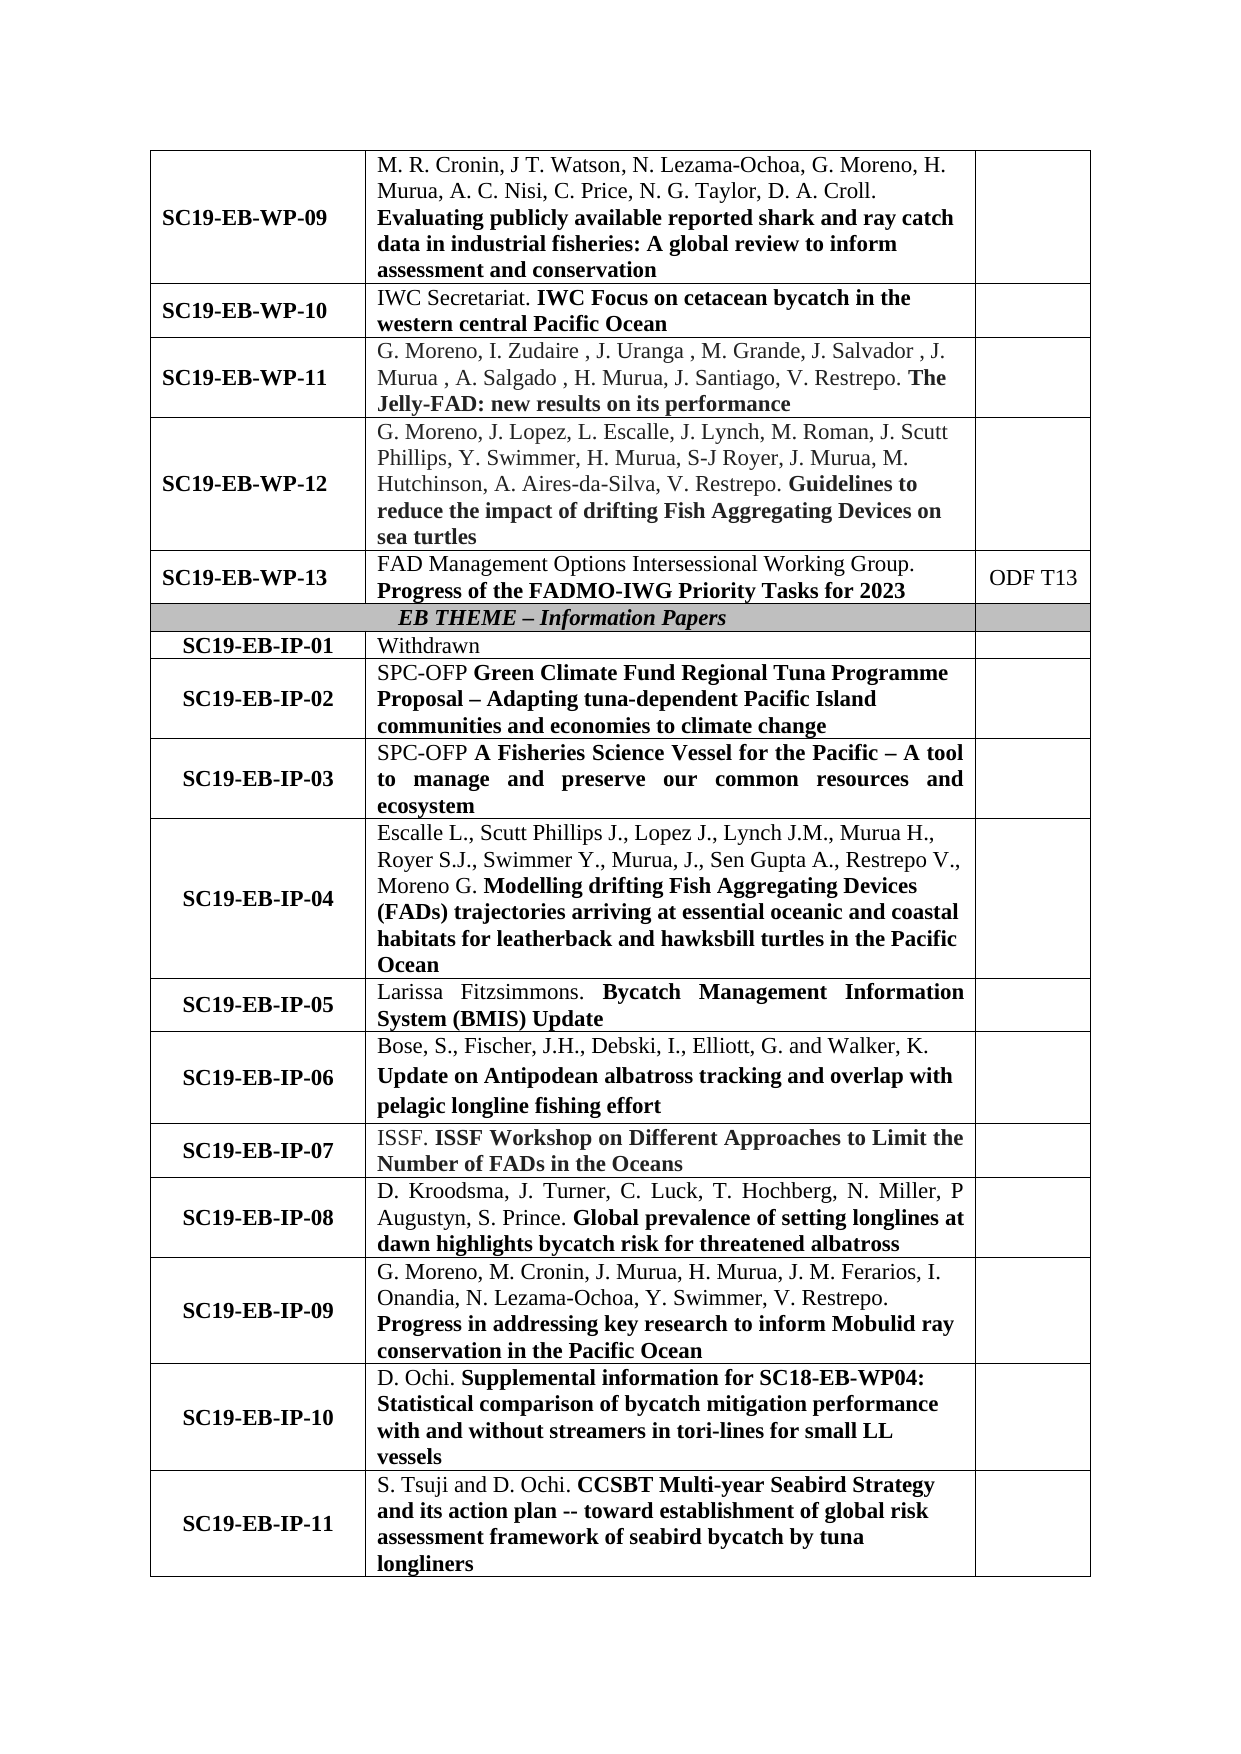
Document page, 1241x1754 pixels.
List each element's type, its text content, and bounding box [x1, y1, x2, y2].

table_cell SC19-EB-IP-01 [151, 632, 365, 658]
table_cell [976, 1471, 1090, 1576]
table_cell SPC-OFP Green Climate Fund Regional Tuna Programme Proposal – Adapting tuna-dependent Pacific Island communities and economies to climate change [366, 659, 975, 738]
table_cell G. Moreno, I. Zudaire , J. Uranga , M. Grande, J. Salvador , J. Murua , A. Salgado , H. Murua, J. Santiago, V. Restrepo. The Jelly-FAD: new results on its performance [366, 338, 975, 417]
table_cell [976, 1364, 1090, 1469]
table_cell SC19-EB-IP-10 [151, 1364, 365, 1469]
table_cell Bose, S., Fischer, J.H., Debski, I., Elliott, G. and Walker, K. Update on Antipodean albatross tracking and overlap with pelagic longline fishing effort [366, 1032, 975, 1123]
table_cell S. Tsuji and D. Ochi. CCSBT Multi-year Seabird Strategy and its action plan -- toward establishment of global risk assessment framework of seabird bycatch by tuna longliners [366, 1471, 975, 1576]
table_cell [976, 632, 1090, 658]
table_cell [976, 979, 1090, 1031]
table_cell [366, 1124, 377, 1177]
table_cell SC19-EB-IP-06 [151, 1032, 365, 1123]
table_cell SC19-EB-IP-04 [151, 819, 365, 977]
table_cell [976, 284, 1090, 337]
table_cell SC19-EB-IP-08 [151, 1178, 365, 1257]
table_cell Escalle L., Scutt Phillips J., Lopez J., Lynch J.M., Murua H., Royer S.J., Swimmer Y., Murua, J., Sen Gupta A., Restrepo V., Moreno G. Modelling drifting Fish Aggregating Devices (FADs) trajectories arriving at essential oceanic and coastal habitats for leatherback and hawksbill turtles in the Pacific Ocean [366, 819, 975, 977]
table_cell [976, 1124, 1090, 1177]
table_cell SC19-EB-IP-07 [151, 1124, 365, 1177]
table_cell [976, 604, 1090, 631]
table_cell FAD Management Options Intersessional Working Group. Progress of the FADMO-IWG Priority Tasks for 2023 [366, 551, 975, 603]
table_cell IWC Secretariat. IWC Focus on cetacean bycatch in the western central Pacific Ocean [366, 284, 975, 337]
table_cell SC19-EB-IP-11 [151, 1471, 365, 1576]
table_cell SC19-EB-WP-10 [151, 284, 365, 337]
table_cell SC19-EB-WP-13 [151, 551, 365, 603]
table_cell D. Ochi. Supplemental information for SC18-EB-WP04: Statistical comparison of bycatch mitigation performance with and without streamers in tori-lines for small LL vessels [366, 1364, 975, 1469]
table_cell Larissa Fitzsimmons. Bycatch Management Information System (BMIS) Update [366, 979, 975, 1031]
table_cell SPC-OFP A Fisheries Science Vessel for the Pacific – A tool to manage and preserve our common resources and ecosystem [366, 739, 975, 818]
table_cell [976, 418, 1090, 549]
table_cell [976, 659, 1090, 738]
table_cell SC19-EB-IP-03 [151, 739, 365, 818]
table_cell ODF T13 [976, 551, 1090, 603]
table_cell D. Kroodsma, J. Turner, C. Luck, T. Hochberg, N. Miller, P Augustyn, S. Prince. Global prevalence of setting longlines at dawn highlights bycatch risk for threatened albatross [366, 1178, 975, 1257]
table_cell [976, 1032, 1090, 1123]
table_cell G. Moreno, M. Cronin, J. Murua, H. Murua, J. M. Ferarios, I. Onandia, N. Lezama-Ochoa, Y. Swimmer, V. Restrepo. Progress in addressing key research to inform Mobulid ray conservation in the Pacific Ocean [366, 1258, 975, 1363]
table_cell EB THEME – Information Papers [151, 604, 975, 631]
table_cell [976, 151, 1090, 283]
table_cell SC19-EB-WP-09 [151, 151, 365, 283]
table_cell SC19-EB-WP-12 [151, 418, 365, 549]
table_cell SC19-EB-IP-05 [151, 979, 365, 1031]
table_cell [976, 1258, 1090, 1363]
table_cell [976, 338, 1090, 417]
table_cell SC19-EB-WP-11 [151, 338, 365, 417]
table_cell [976, 739, 1090, 818]
table_cell M. R. Cronin, J T. Watson, N. Lezama-Ochoa, G. Moreno, H. Murua, A. C. Nisi, C. Price, N. G. Taylor, D. A. Croll. Evaluating publicly available reported shark and ray catch data in industrial fisheries: A global review to inform assessment and conservation [366, 151, 975, 283]
table_cell G. Moreno, J. Lopez, L. Escalle, J. Lynch, M. Roman, J. Scutt Phillips, Y. Swimmer, H. Murua, S-J Royer, J. Murua, M. Hutchinson, A. Aires-da-Silva, V. Restrepo. Guidelines to reduce the impact of drifting Fish Aggregating Devices on sea turtles [366, 418, 975, 549]
table_cell SC19-EB-IP-02 [151, 659, 365, 738]
table_cell SC19-EB-IP-09 [151, 1258, 365, 1363]
table_cell ISSF. ISSF Workshop on Different Approaches to Limit the Number of FADs in the Oceans [683, 1124, 975, 1177]
table_cell Withdrawn [366, 632, 975, 658]
table_cell [976, 1178, 1090, 1257]
table_cell [976, 819, 1090, 977]
